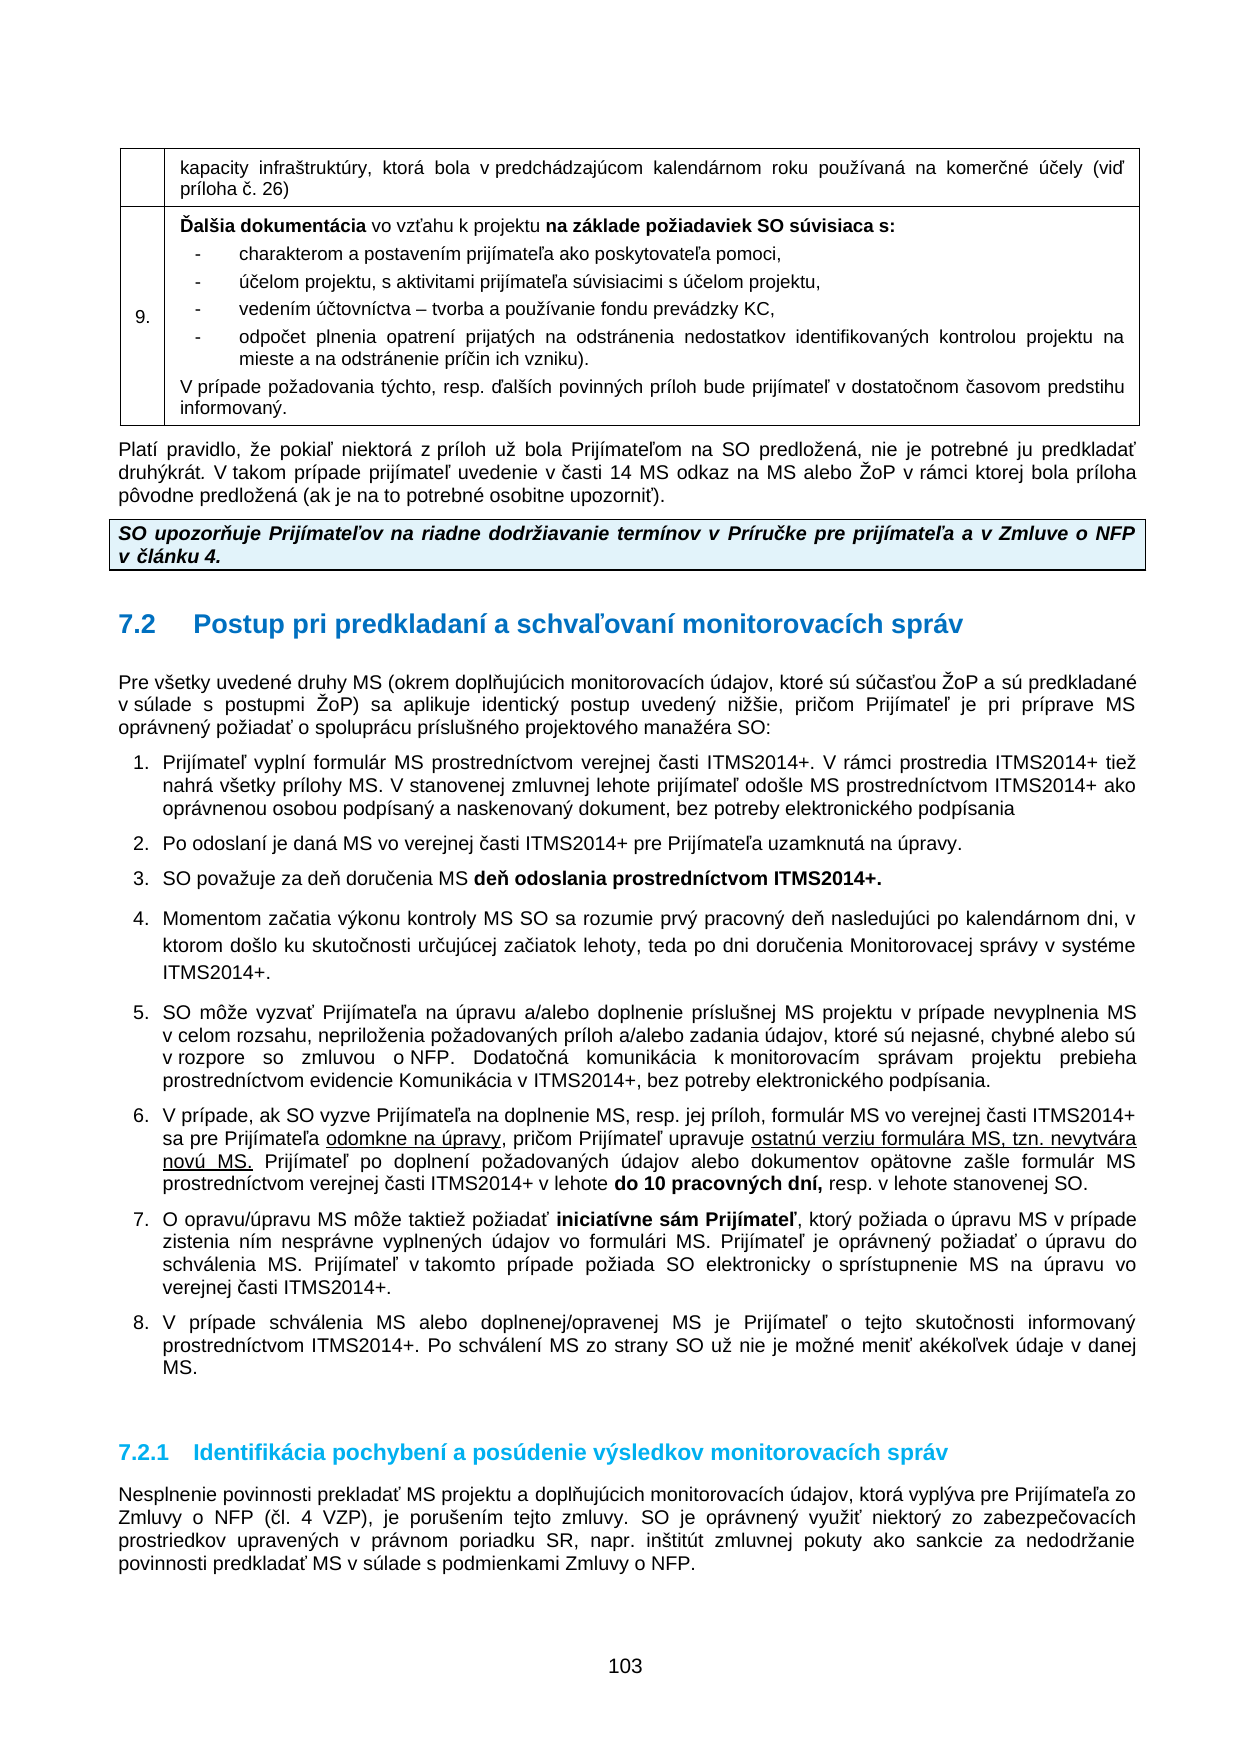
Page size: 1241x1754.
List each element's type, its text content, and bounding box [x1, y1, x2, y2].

list Po odoslaní je daná MS vo verejnej časti ITMS2014+ pre Prijímateľa uzamknutá na úpravy. [133, 832, 1137, 854]
list O opravu/úpravu MS môže taktiež požiadať iniciatívne sám Prijímateľ, ktorý požiada o úpravu MS v prípade zistenia ním nesprávne vyplnených údajov vo formulári MS. Prijímateľ je oprávnený požiadať o úpravu do schválenia MS. Prijímateľ v takomto prípade požiada SO elektronicky o sprístupnenie MS na úpravu vo verejnej časti ITMS2014+. [133, 1207, 1137, 1298]
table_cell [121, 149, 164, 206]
list V prípade, ak SO vyzve Prijímateľa na doplnenie MS, resp. jej príloh, formulár MS vo verejnej časti ITMS2014+ sa pre Prijímateľa odomkne na úpravy, pričom Prijímateľ upravuje ostatnú verziu formulára MS, tzn. nevytvára novú MS. Prijímateľ po doplnení požadovaných údajov alebo dokumentov opätovne zašle formulár MS prostredníctvom verejnej časti ITMS2014+ v lehote do 10 pracovných dní, resp. v lehote stanovenej SO. [133, 1104, 1137, 1195]
text Platí pravidlo, že pokiaľ niektorá z príloh už bola Prijímateľom na SO predložená, nie je potrebné ju predkladať druhýkrát. V takom prípade prijímateľ uvedenie v časti 14 MS odkaz na MS alebo ŽoP v rámci ktorej bola príloha pôvodne predložená (ak je na to potrebné osobitne upozorniť). [118, 438, 1137, 506]
list Prijímateľ vyplní formulár MS prostredníctvom verejnej časti ITMS2014+. V rámci prostredia ITMS2014+ tiež nahrá všetky prílohy MS. V stanovenej zmluvnej lehote prijímateľ odošle MS prostredníctvom ITMS2014+ ako oprávnenou osobou podpísaný a naskenovaný dokument, bez potreby elektronického podpísania [133, 751, 1137, 819]
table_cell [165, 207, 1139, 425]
list Momentom začatia výkonu kontroly MS SO sa rozumie prvý pracovný deň nasledujúci po kalendárnom dni, v ktorom došlo ku skutočnosti určujúcej začiatok lehoty, teda po dni doručenia Monitorovacej správy v systéme ITMS2014+. [133, 907, 1137, 984]
list SO považuje za deň doručenia MS deň odoslania prostredníctvom ITMS2014+. [133, 867, 1137, 890]
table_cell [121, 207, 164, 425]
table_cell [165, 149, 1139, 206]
list SO môže vyzvať Prijímateľa na úpravu a/alebo doplnenie príslušnej MS projektu v prípade nevyplnenia MS v celom rozsahu, nepriloženia požadovaných príloh a/alebo zadania údajov, ktoré sú nejasné, chybné alebo sú v rozpore so zmluvou o NFP. Dodatočná komunikácia k monitorovacím správam projektu prebieha prostredníctvom evidencie Komunikácia v ITMS2014+, bez potreby elektronického podpísania. [133, 1001, 1137, 1092]
subtitle Postup pri predkladaní a schvaľovaní monitorovacích správ [118, 608, 1137, 639]
list V prípade schválenia MS alebo doplnenej/opravenej MS je Prijímateľ o tejto skutočnosti informovaný prostredníctvom ITMS2014+. Po schválení MS zo strany SO už nie je možné meniť akékoľvek údaje v danej MS. [133, 1311, 1137, 1379]
text Nesplnenie povinnosti prekladať MS projektu a doplňujúcich monitorovacích údajov, ktorá vyplýva pre Prijímateľa zo Zmluvy o NFP (čl. 4 VZP), je porušením tejto zmluvy. SO je oprávnený využiť niektorý zo zabezpečovacích prostriedkov upravených v právnom poriadku SR, napr. inštitút zmluvnej pokuty ako sankcie za nedodržanie povinnosti predkladať MS v súlade s podmienkami Zmluvy o NFP. [118, 1483, 1137, 1574]
text Pre všetky uvedené druhy MS (okrem doplňujúcich monitorovacích údajov, ktoré sú súčasťou ŽoP a sú predkladané v súlade s postupmi ŽoP) sa aplikuje identický postup uvedený nižšie, pričom Prijímateľ je pri príprave MS oprávnený požiadať o spoluprácu príslušného projektového manažéra SO: [118, 671, 1137, 739]
text SO upozorňuje Prijímateľov na riadne dodržiavanie termínov v Príručke pre prijímateľa a v Zmluve o NFP v článku 4. [110, 520, 1145, 569]
subtitle Identifikácia pochybení a posúdenie výsledkov monitorovacích správ [118, 1439, 1137, 1466]
